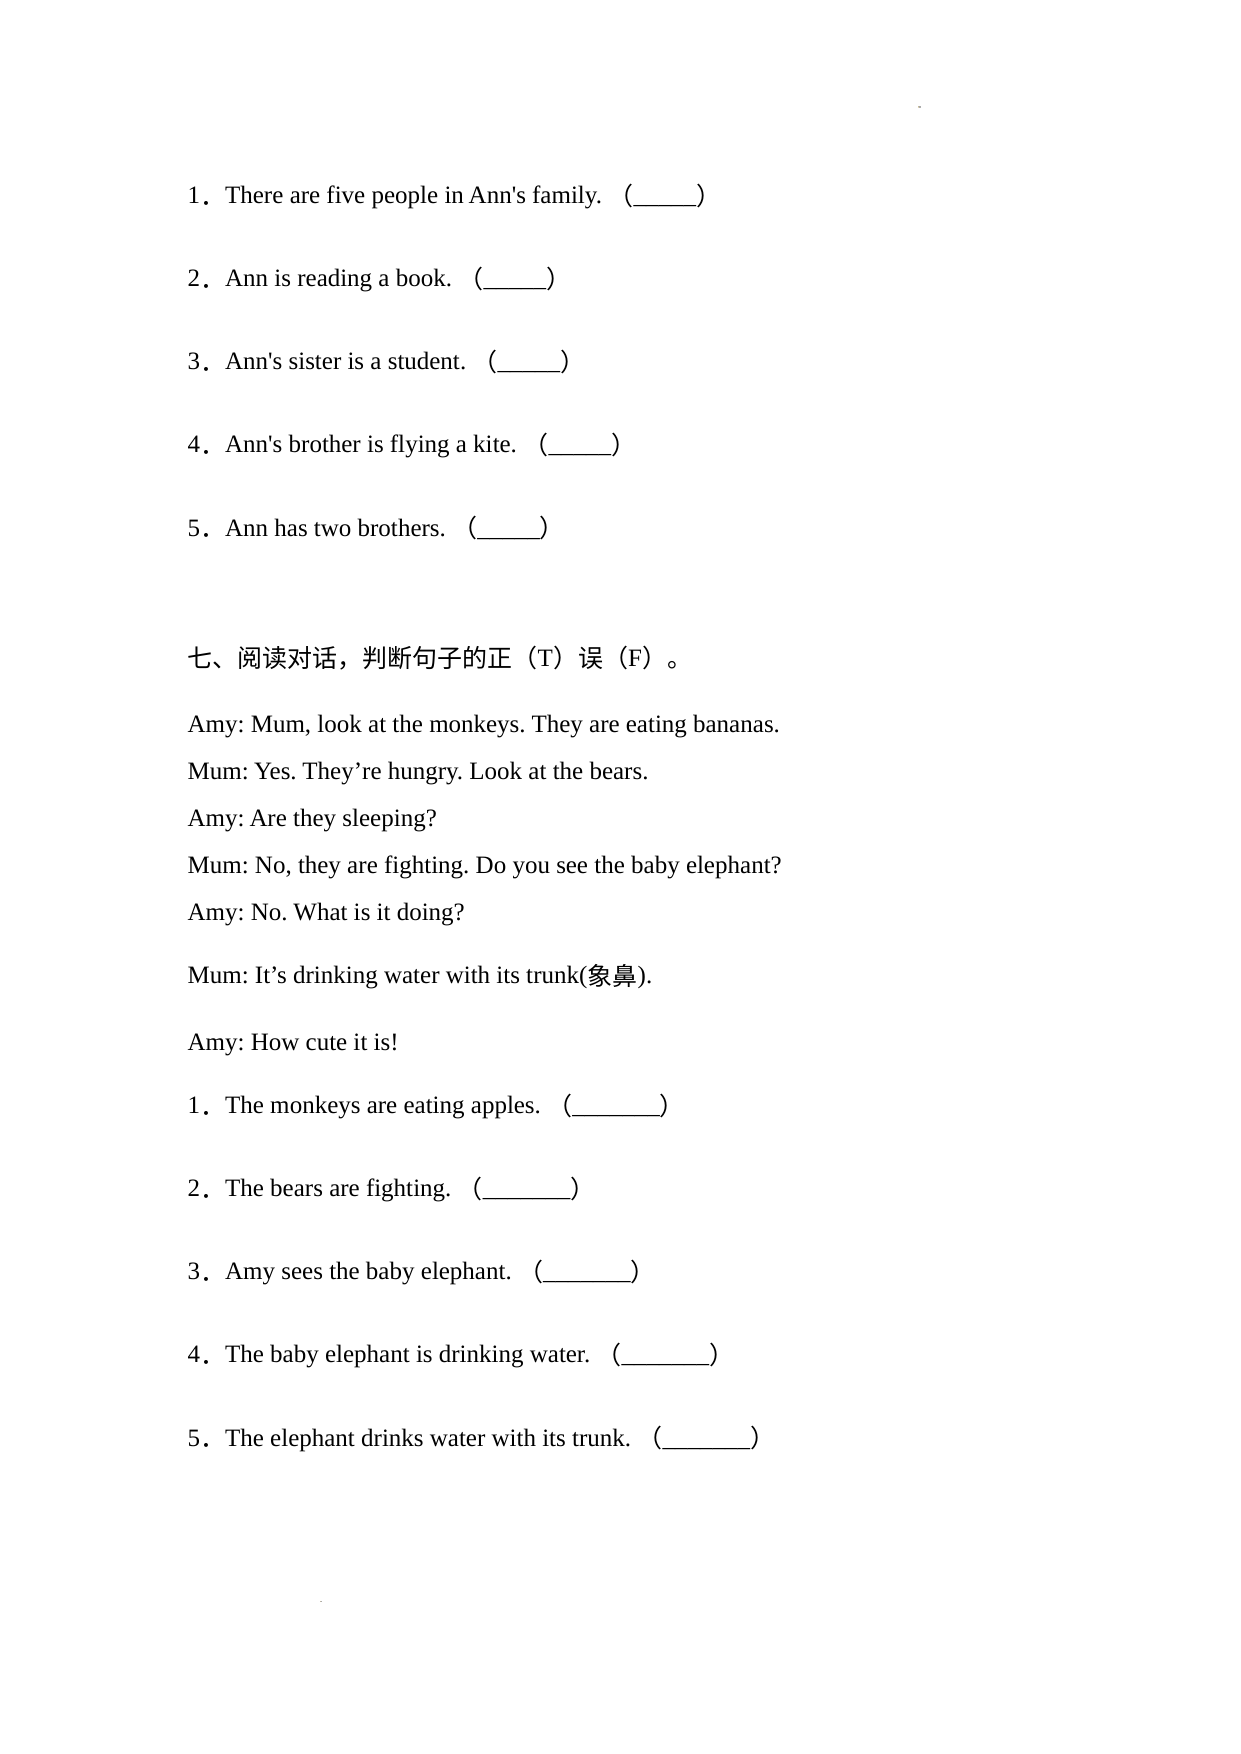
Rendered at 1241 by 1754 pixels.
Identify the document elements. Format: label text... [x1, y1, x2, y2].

text Amy: No. What is it doing? [187, 895, 1053, 928]
text 2．The bears are fighting. （_______） [187, 1155, 1053, 1220]
text 5．Ann has two brothers. （_____） [187, 494, 1053, 559]
text 1．The monkeys are eating apples. （_______） [187, 1072, 1053, 1137]
text Mum: It’s drinking water with its trunk(象鼻). [187, 942, 1053, 1007]
text Mum: No, they are fighting. Do you see the baby elephant? [187, 848, 1053, 881]
text Amy: How cute it is! [187, 1025, 1053, 1058]
text 4．The baby elephant is drinking water. （_______） [187, 1321, 1053, 1386]
text Mum: Yes. They’re hungry. Look at the bears. [187, 754, 1053, 787]
text Amy: Are they sleeping? [187, 801, 1053, 834]
text 1．There are five people in Ann's family. （_____） [187, 162, 1053, 227]
text 5．The elephant drinks water with its trunk. （_______） [187, 1404, 1053, 1469]
text 3．Ann's sister is a student. （_____） [187, 328, 1053, 393]
text Amy: Mum, look at the monkeys. They are eating bananas. [187, 708, 1053, 740]
text 3．Amy sees the baby elephant. （_______） [187, 1238, 1053, 1303]
text 2．Ann is reading a book. （_____） [187, 245, 1053, 310]
text 4．Ann's brother is flying a kite. （_____） [187, 411, 1053, 476]
text 七、阅读对话，判断句子的正（T）误（F）。 [187, 624, 1053, 689]
